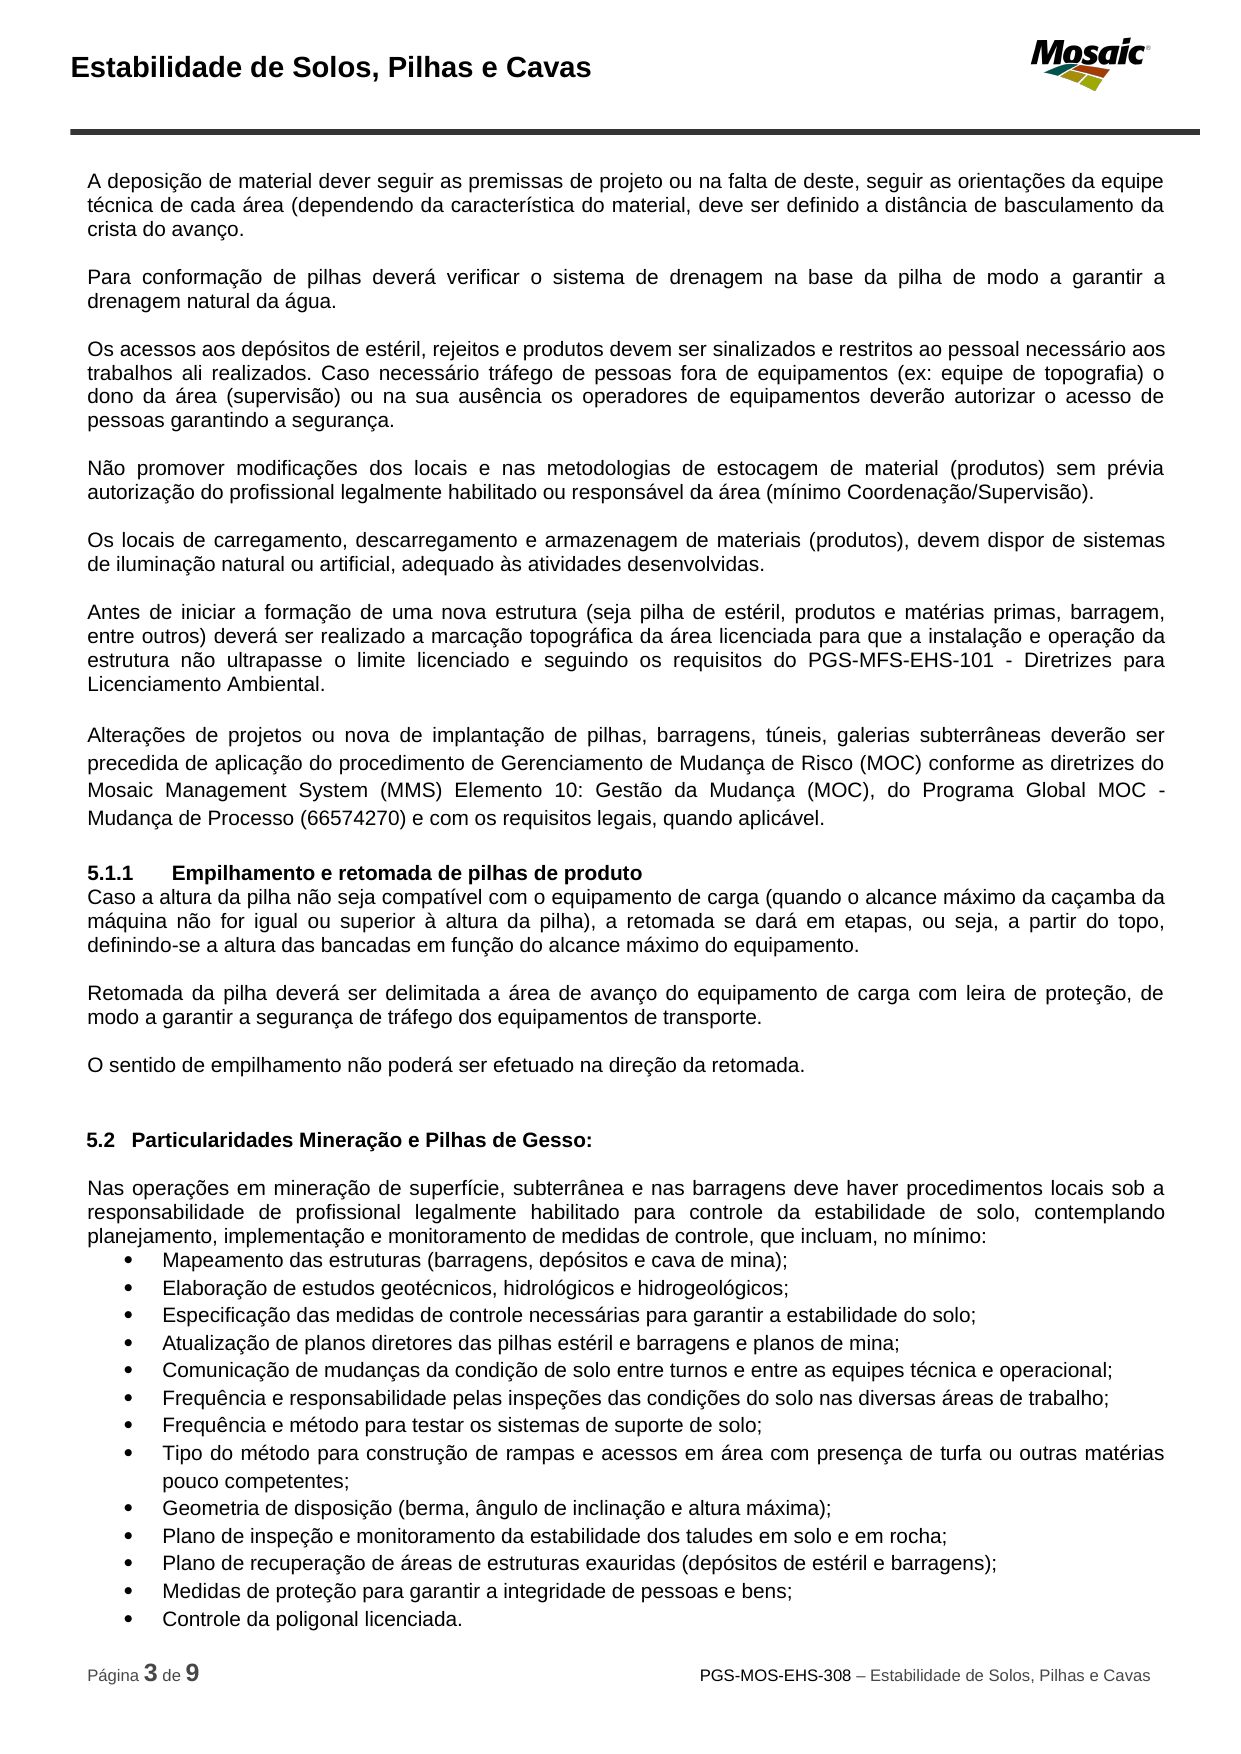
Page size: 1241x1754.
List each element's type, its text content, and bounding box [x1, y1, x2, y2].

list Comunicação de mudanças da condição de solo entre turnos e entre as equipes técnica e operacional; [124, 1358, 1166, 1382]
list Particularidades Mineração e Pilhas de Gesso: [86, 1128, 1166, 1152]
list Elaboração de estudos geotécnicos, hidrológicos e hidrogeológicos; [124, 1275, 1166, 1299]
list Caso a altura da pilha não seja compatível com o equipamento de carga (quando o alcance máximo da caçamba da máquina não for igual ou superior à altura da pilha), a retomada se dará em etapas, ou seja, a partir do topo, definindo-se a altura das bancadas em função do alcance máximo do equipamento. [87, 885, 1166, 957]
list Nas operações em mineração de superfície, subterrânea e nas barragens deve haver procedimentos locais sob a responsabilidade de profissional legalmente habilitado para controle da estabilidade de solo, contemplando planejamento, implementação e monitoramento de medidas de controle, que incluam, no mínimo: [87, 1176, 1166, 1248]
list Mapeamento das estruturas (barragens, depósitos e cava de mina); [124, 1248, 1166, 1272]
list Os acessos aos depósitos de estéril, rejeitos e produtos devem ser sinalizados e restritos ao pessoal necessário aos trabalhos ali realizados. Caso necessário tráfego de pessoas fora de equipamentos (ex: equipe de topografia) o dono da área (supervisão) ou na sua ausência os operadores de equipamentos deverão autorizar o acesso de pessoas garantindo a segurança. [87, 336, 1166, 432]
list Alterações de projetos ou nova de implantação de pilhas, barragens, túneis, galerias subterrâneas deverão ser precedida de aplicação do procedimento de Gerenciamento de Mudança de Risco (MOC) conforme as diretrizes do Mosaic Management System (MMS) Elemento 10: Gestão da Mudança (MOC), do Programa Global MOC - Mudança de Processo (66574270) e com os requisitos legais, quando aplicável. [87, 723, 1166, 830]
text O sentido de empilhamento não poderá ser efetuado na direção da retomada. [87, 1052, 1166, 1076]
list Atualização de planos diretores das pilhas estéril e barragens e planos de mina; [124, 1331, 1166, 1354]
list Plano de inspeção e monitoramento da estabilidade dos taludes em solo e em rocha; [124, 1524, 1166, 1548]
list Frequência e método para testar os sistemas de suporte de solo; [124, 1413, 1166, 1437]
list Plano de recuperação de áreas de estruturas exauridas (depósitos de estéril e barragens); [124, 1551, 1166, 1575]
list Especificação das medidas de controle necessárias para garantir a estabilidade do solo; [124, 1303, 1166, 1327]
list Os locais de carregamento, descarregamento e armazenagem de materiais (produtos), devem dispor de sistemas de iluminação natural ou artificial, adequado às atividades desenvolvidas. [87, 528, 1166, 576]
list Para conformação de pilhas deverá verificar o sistema de drenagem na base da pilha de modo a garantir a drenagem natural da água. [87, 264, 1166, 312]
picture [1019, 26, 1156, 100]
list Não promover modificações dos locais e nas metodologias de estocagem de material (produtos) sem prévia autorização do profissional legalmente habilitado ou responsável da área (mínimo Coordenação/Supervisão). [87, 456, 1166, 504]
list Empilhamento e retomada de pilhas de produto [87, 861, 1166, 885]
list Medidas de proteção para garantir a integridade de pessoas e bens; [124, 1579, 1166, 1603]
text Retomada da pilha deverá ser delimitada a área de avanço do equipamento de carga com leira de proteção, de modo a garantir a segurança de tráfego dos equipamentos de transporte. [87, 981, 1166, 1028]
list Tipo do método para construção de rampas e acessos em área com presença de turfa ou outras matérias pouco competentes; [124, 1441, 1166, 1492]
list Controle da poligonal licenciada. [124, 1606, 1166, 1631]
list A deposição de material dever seguir as premissas de projeto ou na falta de deste, seguir as orientações da equipe técnica de cada área (dependendo da característica do material, deve ser definido a distância de basculamento da crista do avanço. [87, 169, 1166, 241]
list Antes de iniciar a formação de uma nova estrutura (seja pilha de estéril, produtos e matérias primas, barragem, entre outros) deverá ser realizado a marcação topográfica da área licenciada para que a instalação e operação da estrutura não ultrapasse o limite licenciado e seguindo os requisitos do PGS-MFS-EHS-101 - Diretrizes para Licenciamento Ambiental. [87, 600, 1166, 696]
list Frequência e responsabilidade pelas inspeções das condições do solo nas diversas áreas de trabalho; [124, 1386, 1166, 1410]
list Geometria de disposição (berma, ângulo de inclinação e altura máxima); [124, 1496, 1166, 1520]
